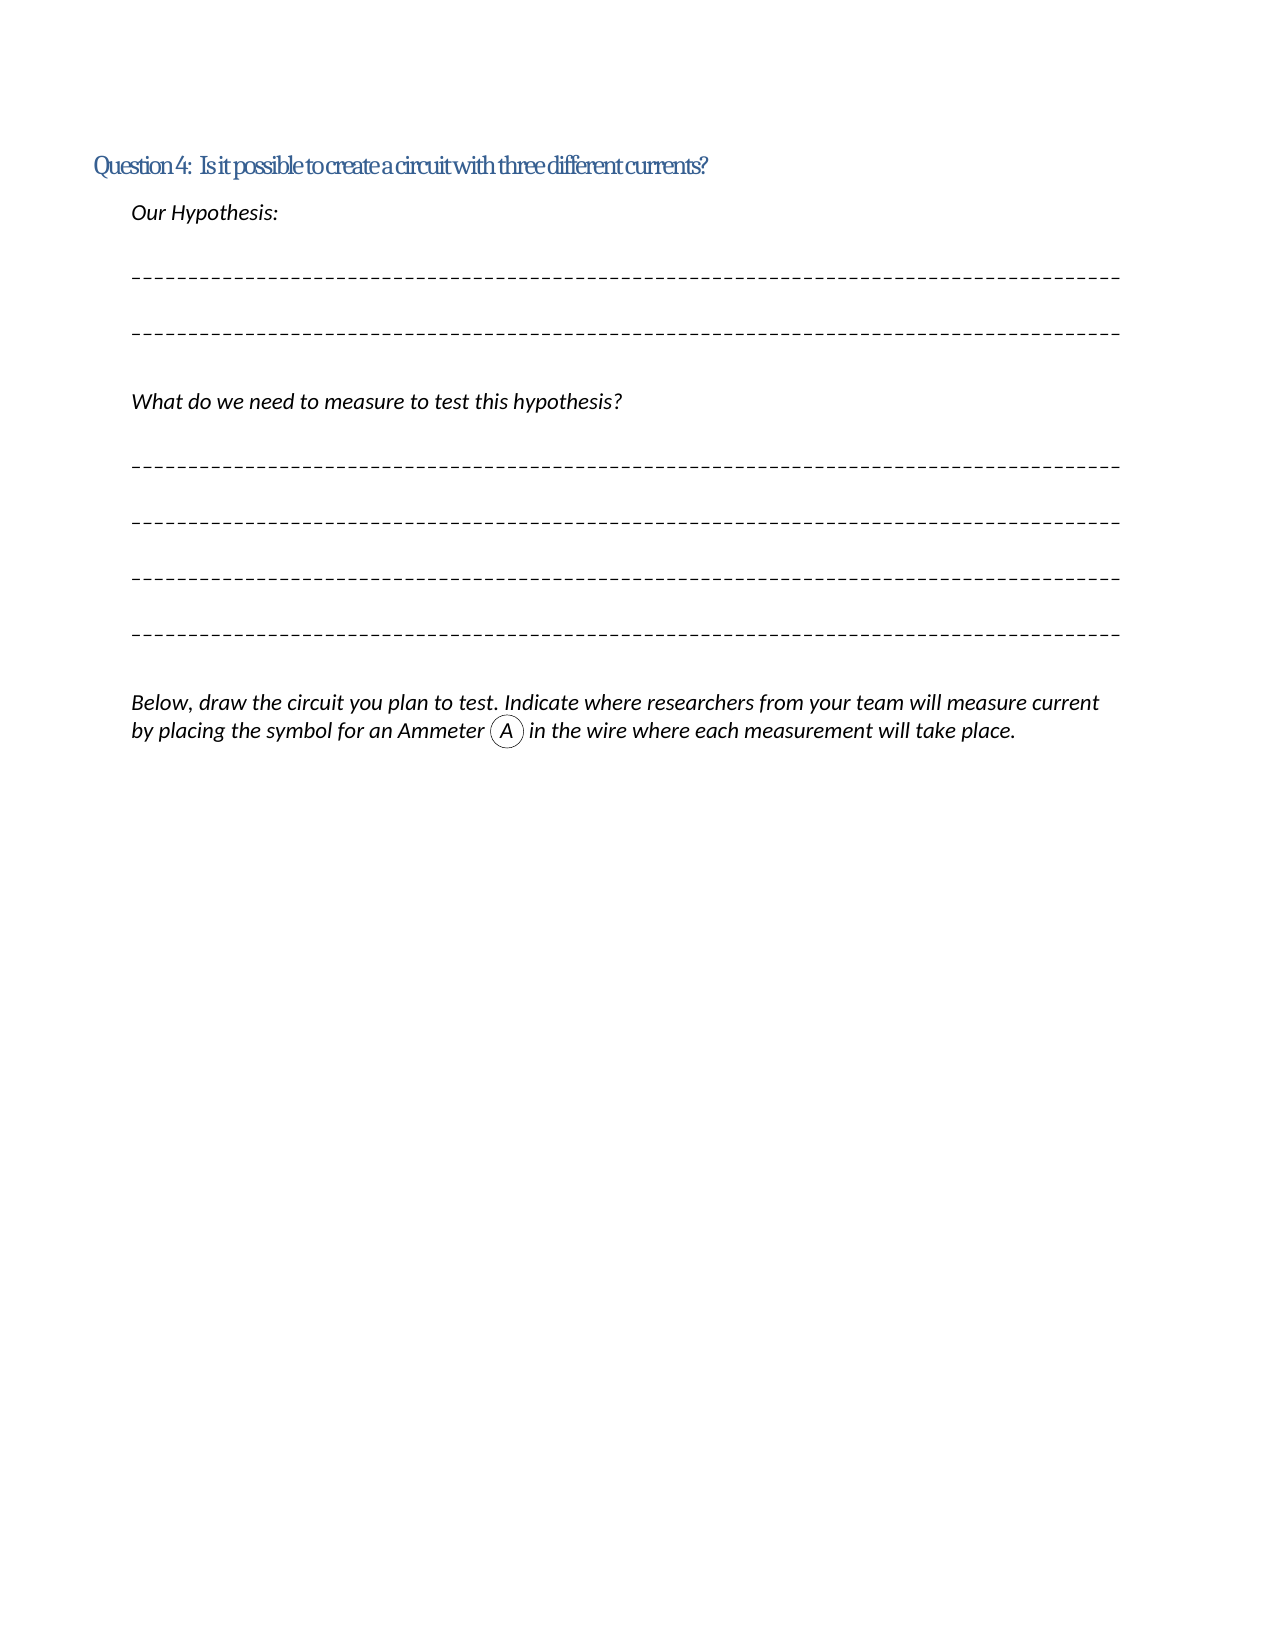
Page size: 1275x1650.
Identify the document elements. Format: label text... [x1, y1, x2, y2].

text Below, draw the circuit you plan to test. Indicate where researchers from your team will measure current by placing the symbol for an Ammeter A in the wire where each measurement will take place. [131, 688, 1125, 744]
subtitle Question 4: Is it possible to create a circuit with three different currents? [94, 150, 1181, 181]
text What do we need to measure to test this hypothesis? ____________________________________________________________________________________________________________________________________________________________________________________________________________________________________________________________________________________________________________________________________________________________ [131, 387, 1125, 639]
text Our Hypothesis: ______________________________________________________________________________________________________________________________________________________________________________ [131, 198, 1125, 338]
